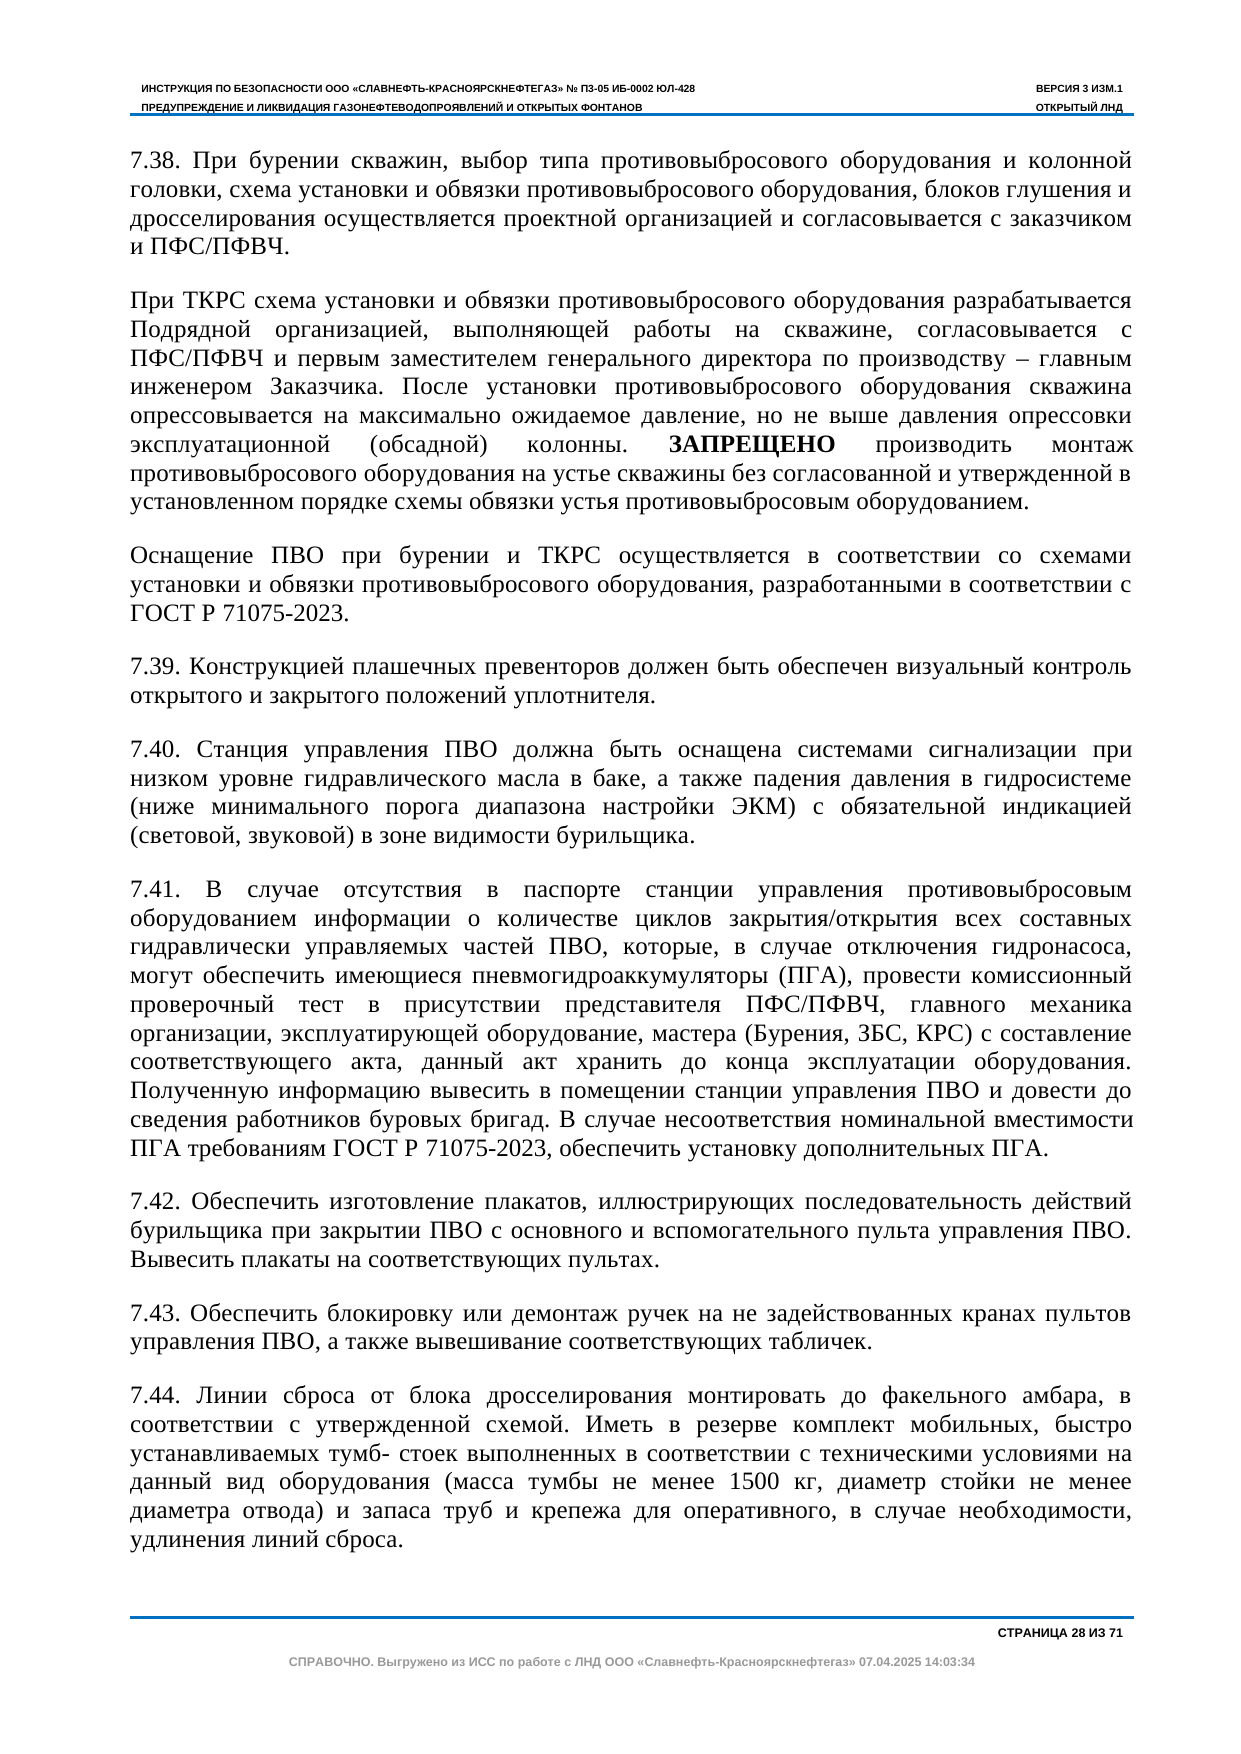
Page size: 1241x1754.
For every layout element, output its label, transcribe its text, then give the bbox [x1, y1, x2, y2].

text 7.44. Линии сброса от блока дросселирования монтировать до факельного амбара, в соответствии с утвержденной схемой. Иметь в резерве комплект мобильных, быстро устанавливаемых тумб- стоек выполненных в соответствии с техническими условиями на данный вид оборудования (масса тумбы не менее 1500 кг, диаметр стойки не менее диаметра отвода) и запаса труб и крепежа для оперативного, в случае необходимости, удлинения линий сброса. [130, 1380, 1134, 1553]
text При ТКРС схема установки и обвязки противовыбросового оборудования разрабатывается Подрядной организацией, выполняющей работы на скважине, согласовывается с ПФС/ПФВЧ и первым заместителем генерального директора по производству – главным инженером Заказчика. После установки противовыбросового оборудования скважина опрессовывается на максимально ожидаемое давление, но не выше давления опрессовки эксплуатационной (обсадной) колонны. ЗАПРЕЩЕНО производить монтаж противовыбросового оборудования на устье скважины без согласованной и утвержденной в установленном порядке схемы обвязки устья противовыбросовым оборудованием. [130, 285, 1134, 515]
text 7.43. Обеспечить блокировку или демонтаж ручек на не задействованных кранах пультов управления ПВО, а также вывешивание соответствующих табличек. [130, 1298, 1134, 1355]
text 7.39. Конструкцией плашечных превенторов должен быть обеспечен визуальный контроль открытого и закрытого положений уплотнителя. [130, 651, 1134, 709]
text Оснащение ПВО при бурении и ТКРС осуществляется в соответствии со схемами установки и обвязки противовыбросового оборудования, разработанными в соответствии с ГОСТ Р 71075-2023. [130, 540, 1134, 626]
text 7.38. При бурении скважин, выбор типа противовыбросового оборудования и колонной головки, схема установки и обвязки противовыбросового оборудования, блоков глушения и дросселирования осуществляется проектной организацией и согласовывается с заказчиком и ПФС/ПФВЧ. [130, 145, 1134, 260]
text 7.40. Станция управления ПВО должна быть оснащена системами сигнализации при низком уровне гидравлического масла в баке, а также падения давления в гидросистеме (ниже минимального порога диапазона настройки ЭКМ) с обязательной индикацией (световой, звуковой) в зоне видимости бурильщика. [130, 734, 1134, 849]
text 7.42. Обеспечить изготовление плакатов, иллюстрирующих последовательность действий бурильщика при закрытии ПВО с основного и вспомогательного пульта управления ПВО. Вывесить плакаты на соответствующих пультах. [130, 1186, 1134, 1273]
text 7.41. В случае отсутствия в паспорте станции управления противовыбросовым оборудованием информации о количестве циклов закрытия/открытия всех составных гидравлически управляемых частей ПВО, которые, в случае отключения гидронасоса, могут обеспечить имеющиеся пневмогидроаккумуляторы (ПГА), провести комиссионный проверочный тест в присутствии представителя ПФС/ПФВЧ, главного механика организации, эксплуатирующей оборудование, мастера (Бурения, ЗБС, КРС) с составление соответствующего акта, данный акт хранить до конца эксплуатации оборудования. Полученную информацию вывесить в помещении станции управления ПВО и довести до сведения работников буровых бригад. В случае несоответствия номинальной вместимости ПГА требованиям ГОСТ Р 71075-2023, обеспечить установку дополнительных ПГА. [130, 874, 1134, 1161]
